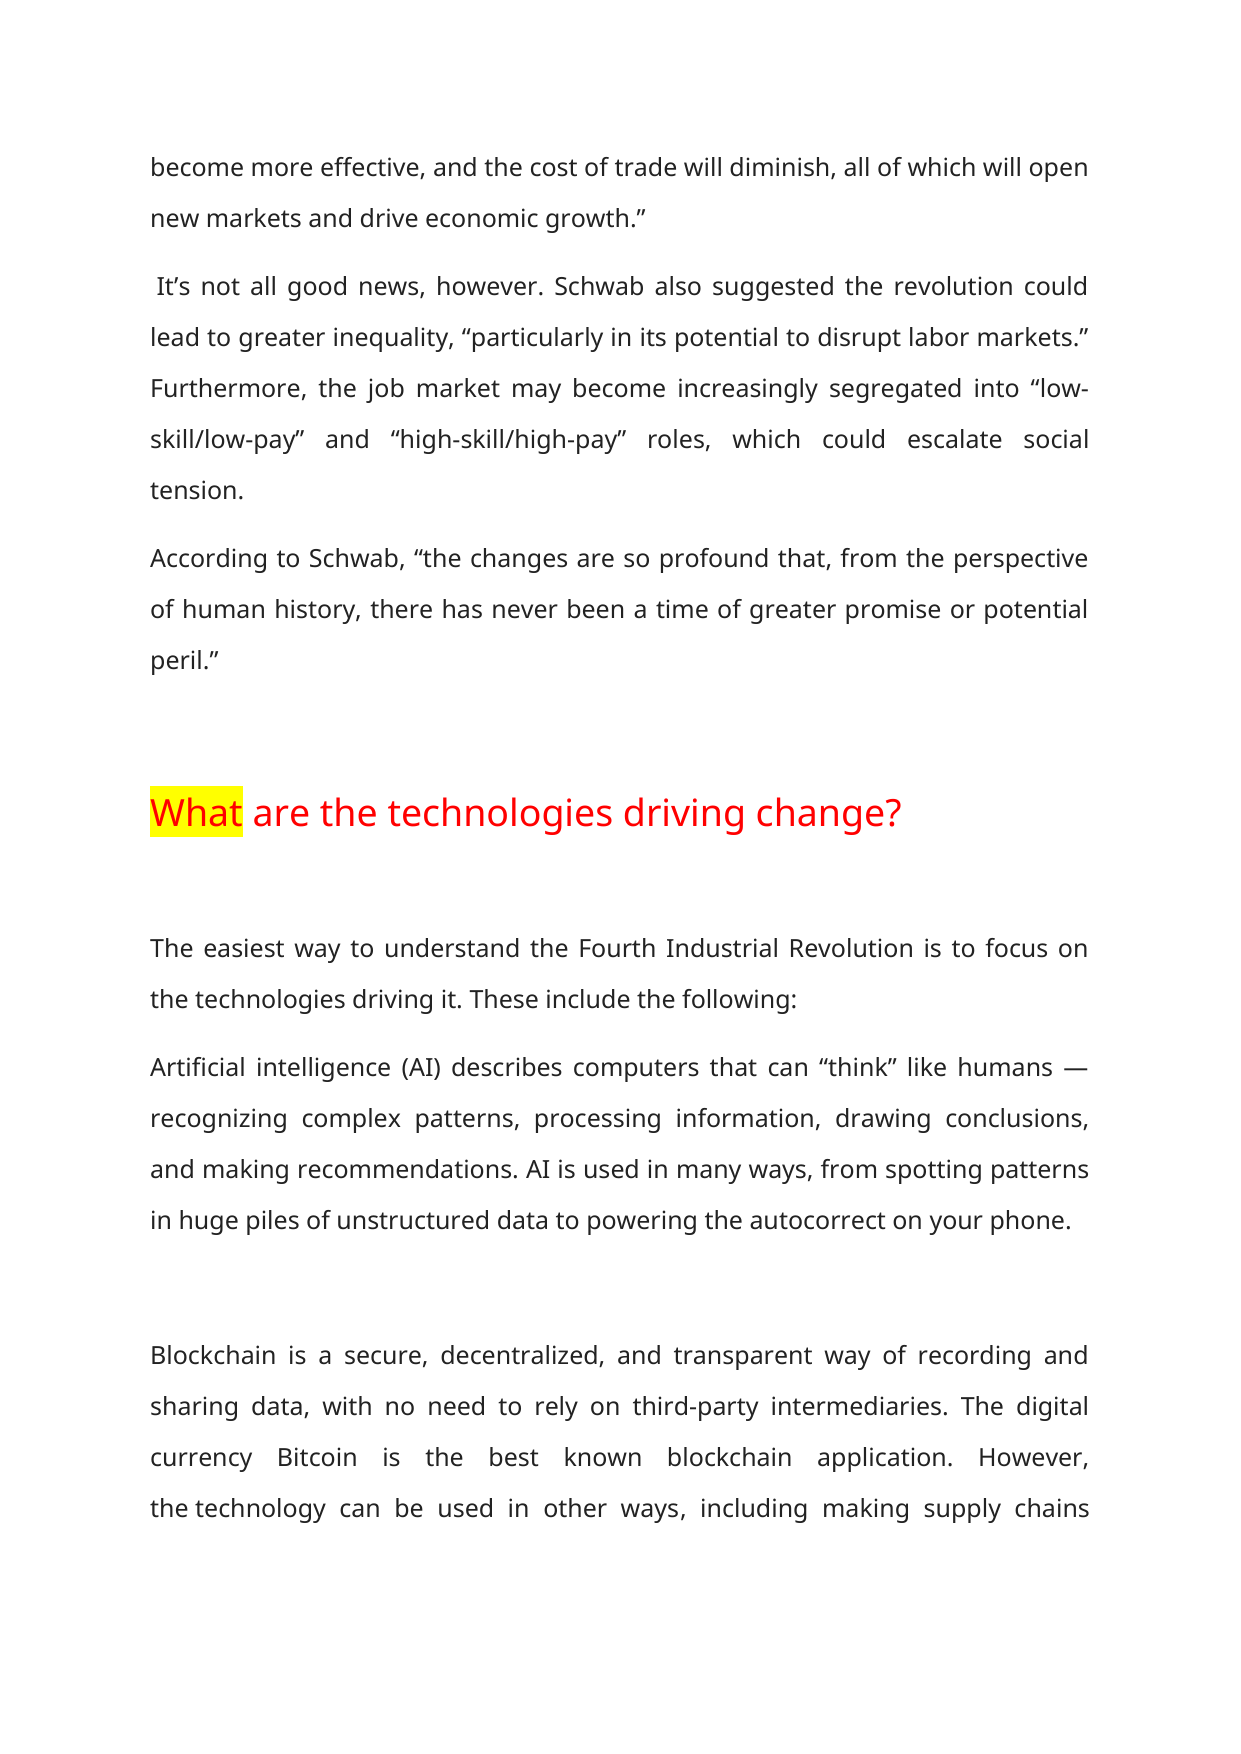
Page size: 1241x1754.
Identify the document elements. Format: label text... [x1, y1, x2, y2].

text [150, 1338, 1090, 1525]
text According to Schwab, “the changes are so profound that, from the perspective of human history, there has never been a time of greater promise or potential peril.” [150, 541, 1090, 677]
text The easiest way to understand the Fourth Industrial Revolution is to focus on the technologies driving it. These include the following: [150, 931, 1090, 1016]
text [150, 150, 1090, 235]
text It’s not all good news, however. Schwab also suggested the revolution could lead to greater inequality, “particularly in its potential to disrupt labor markets.” Furthermore, the job market may become increasingly segregated into “low-skill/low-pay” and “high-skill/high-pay” roles, which could escalate social tension. [150, 269, 1090, 507]
subtitle What are the technologies driving change? [243, 786, 1090, 837]
text Artificial intelligence (AI) describes computers that can “think” like humans — recognizing complex patterns, processing information, drawing conclusions, and making recommendations. AI is used in many ways, from spotting patterns in huge piles of unstructured data to powering the autocorrect on your phone. [150, 1049, 1090, 1237]
